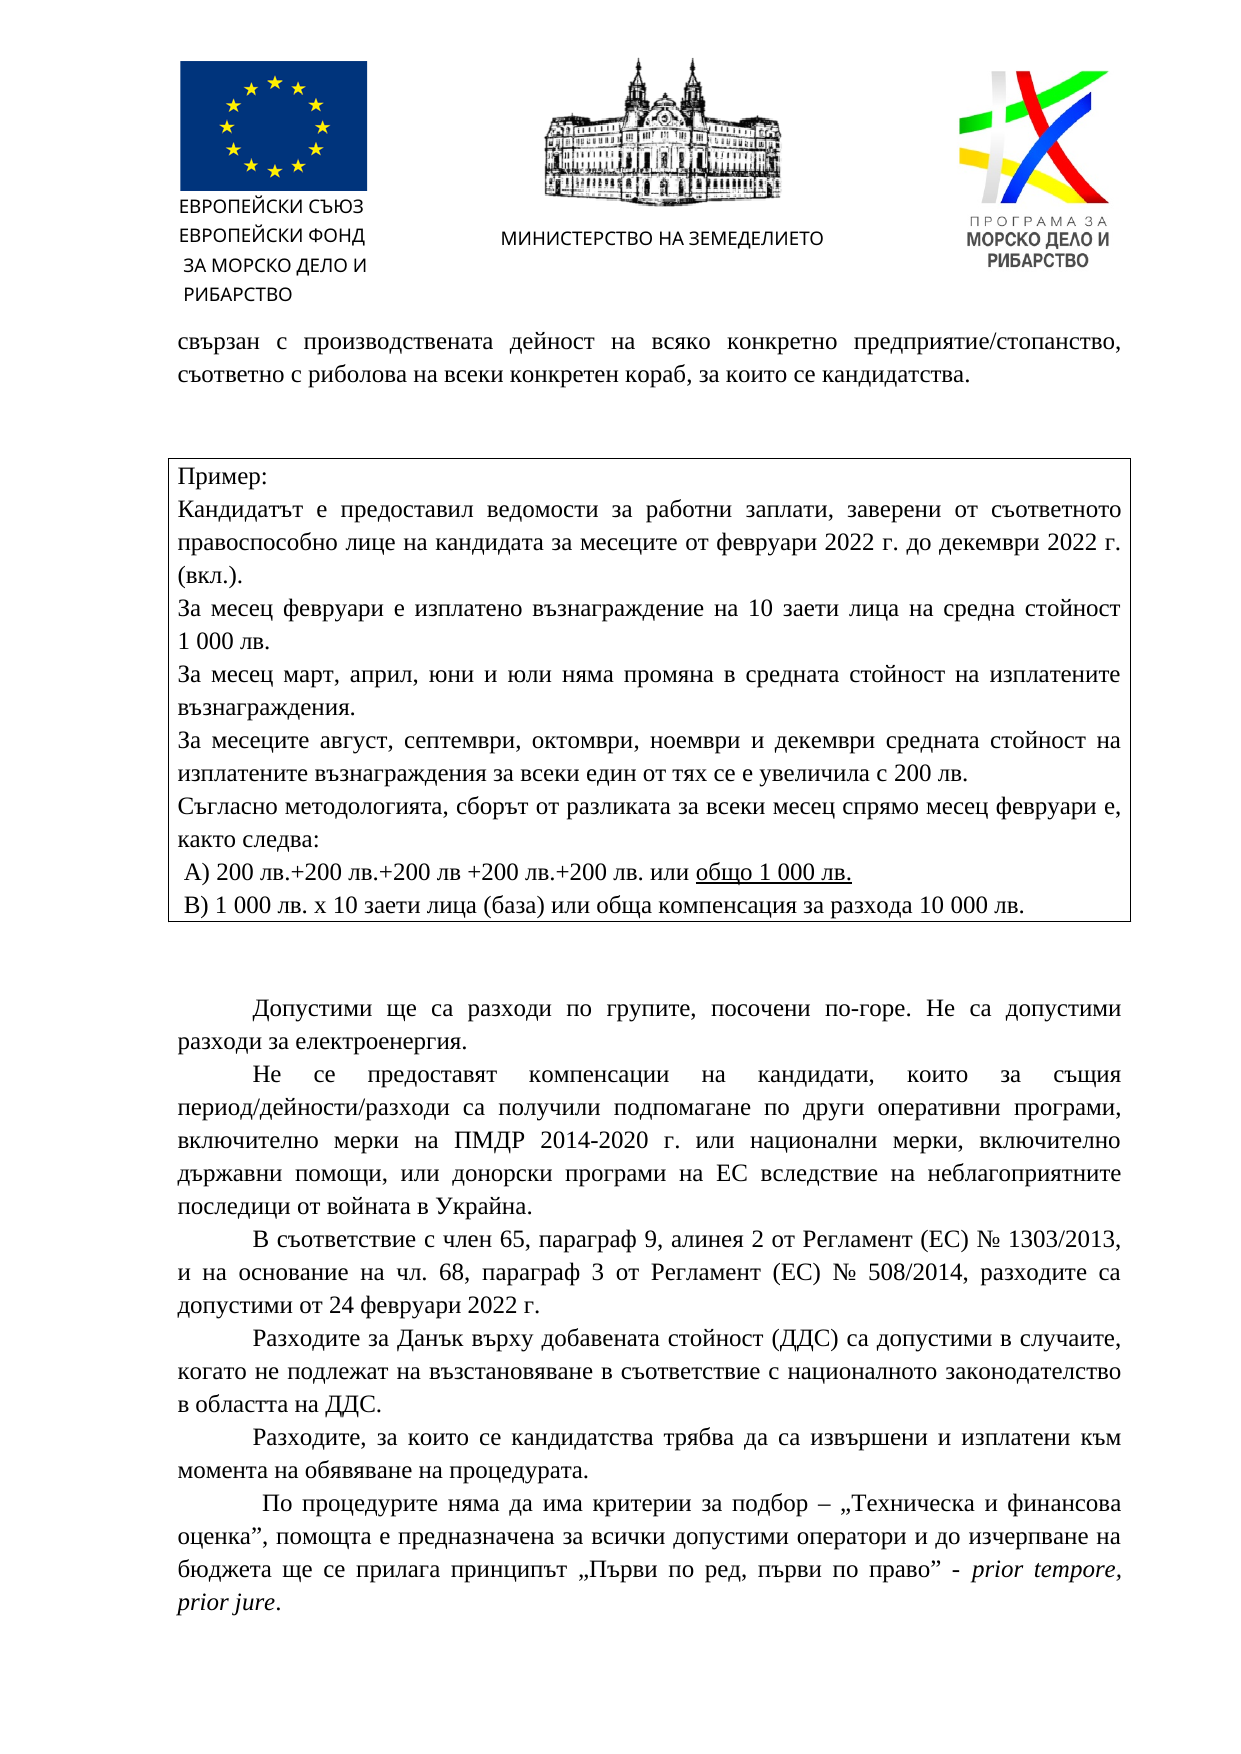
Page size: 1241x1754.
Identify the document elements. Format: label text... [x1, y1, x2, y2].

text Допустими ще са разходи по групите, посочени по-горе. Не са допустими разходи за електроенергия. [177, 993, 1122, 1054]
text Не се предоставят компенсации на кандидати, които за същия период/дейности/разходи са получили подпомагане по други оперативни програми, включително мерки на ПМДР 2014-2020 г. или национални мерки, включително държавни помощи, или донорски програми на ЕС вследствие на неблагоприятните последици от войната в Украйна. [177, 1059, 1122, 1219]
text За месец февруари е изплатено възнаграждение на 10 заети лица на средна стойност 1 000 лв. [169, 590, 1130, 655]
text А) 200 лв.+200 лв.+200 лв +200 лв.+200 лв. или общо 1 000 лв. [169, 854, 1130, 886]
text В съответствие с член 65, параграф 9, алинея 2 от Регламент (ЕС) № 1303/2013, и на основание на чл. 68, параграф 3 от Регламент (ЕС) № 508/2014, разходите са допустими от 24 февруари 2022 г. [177, 1224, 1122, 1319]
text Разходите, за които се кандидатства трябва да са извършени и изплатени към момента на обявяване на процедурата. [177, 1422, 1122, 1484]
text Съгласно методологията, сборът от разликата за всеки месец спрямо месец февруари е, както следва: [169, 788, 1130, 853]
text Кандидатът е предоставил ведомости за работни заплати, заверени от съответното правоспособно лице на кандидата за месеците от февруари 2022 г. до декември 2022 г. (вкл.). [169, 491, 1130, 589]
text За месец март, април, юни и юли няма промяна в средната стойност на изплатените възнаграждения. [169, 656, 1130, 721]
text В) 1 000 лв. х 10 заети лица (база) или обща компенсация за разхода 10 000 лв. [169, 887, 1130, 921]
picture [538, 54, 793, 211]
text Пример: [169, 459, 1130, 490]
text По процедурите няма да има критерии за подбор – „Техническа и финансова оценка”, помощта е предназначена за всички допустими оператори и до изчерпване на бюджета ще се прилага принципът „Първи по ред, първи по право” - prior tempore, prior jure. [177, 1488, 1122, 1616]
picture [906, 36, 1157, 293]
text За месеците август, септември, октомври, ноември и декември средната стойност на изплатените възнаграждения за всеки един от тях се е увеличила с 200 лв. [169, 722, 1130, 787]
text Разходите за Данък върху добавената стойност (ДДС) са допустими в случаите, когато не подлежат на възстановяване в съответствие с националното законодателство в областта на ДДС. [177, 1323, 1122, 1418]
